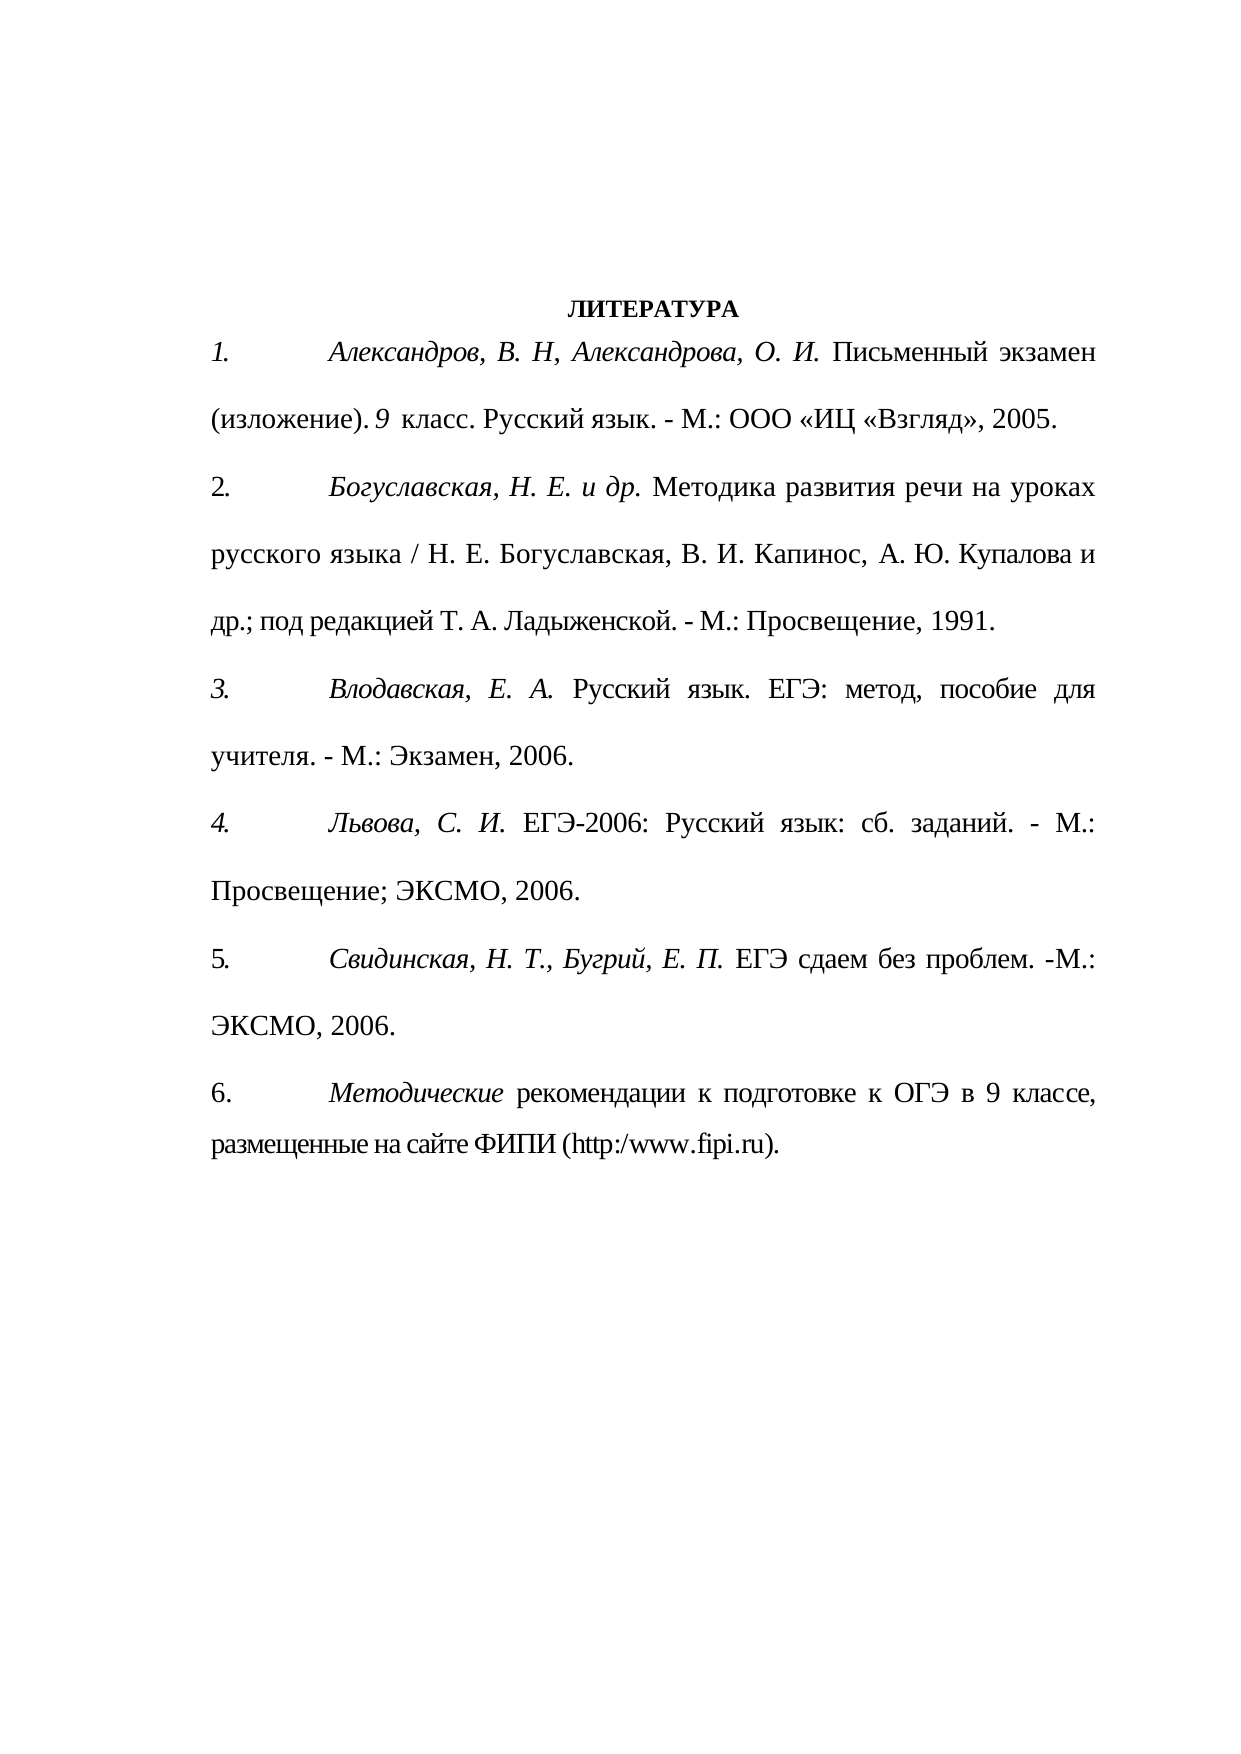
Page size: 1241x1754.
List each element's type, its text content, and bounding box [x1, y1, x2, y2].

list Александров, В. Н, Александрова, О. И. Письменный экзамен (изложение). 9 класс. Русский язык. - М.: ООО «ИЦ «Взгляд», 2005. [211, 334, 1096, 435]
list Влодавская, Е. А. Русский язык. ЕГЭ: метод, пособие для учителя. - М.: Экзамен, 2006. [211, 671, 1096, 772]
list Свидинская, Н. Т., Бугрий, Е. П. ЕГЭ сдаем без проблем. -М.: ЭКСМО, 2006. [211, 941, 1096, 1041]
list Львова, С. И. ЕГЭ-2006: Русский язык: сб. заданий. - М.: Просвещение; ЭКСМО, 2006. [211, 806, 1096, 906]
list Методические рекомендации к подготовке к ОГЭ в 9 классе, размещенные на сайте ФИПИ (http:/www.fipi.ru). [211, 1076, 1096, 1159]
text ЛИТЕРАТУРА [211, 294, 1096, 322]
list Богуславская, Н. Е. и др. Методика развития речи на уроках русского языка / Н. Е. Богуславская, В. И. Капинос, А. Ю. Купалова и др.; под редакцией Т. А. Ладыженской. - М.: Просвещение, 1991. [211, 469, 1096, 636]
